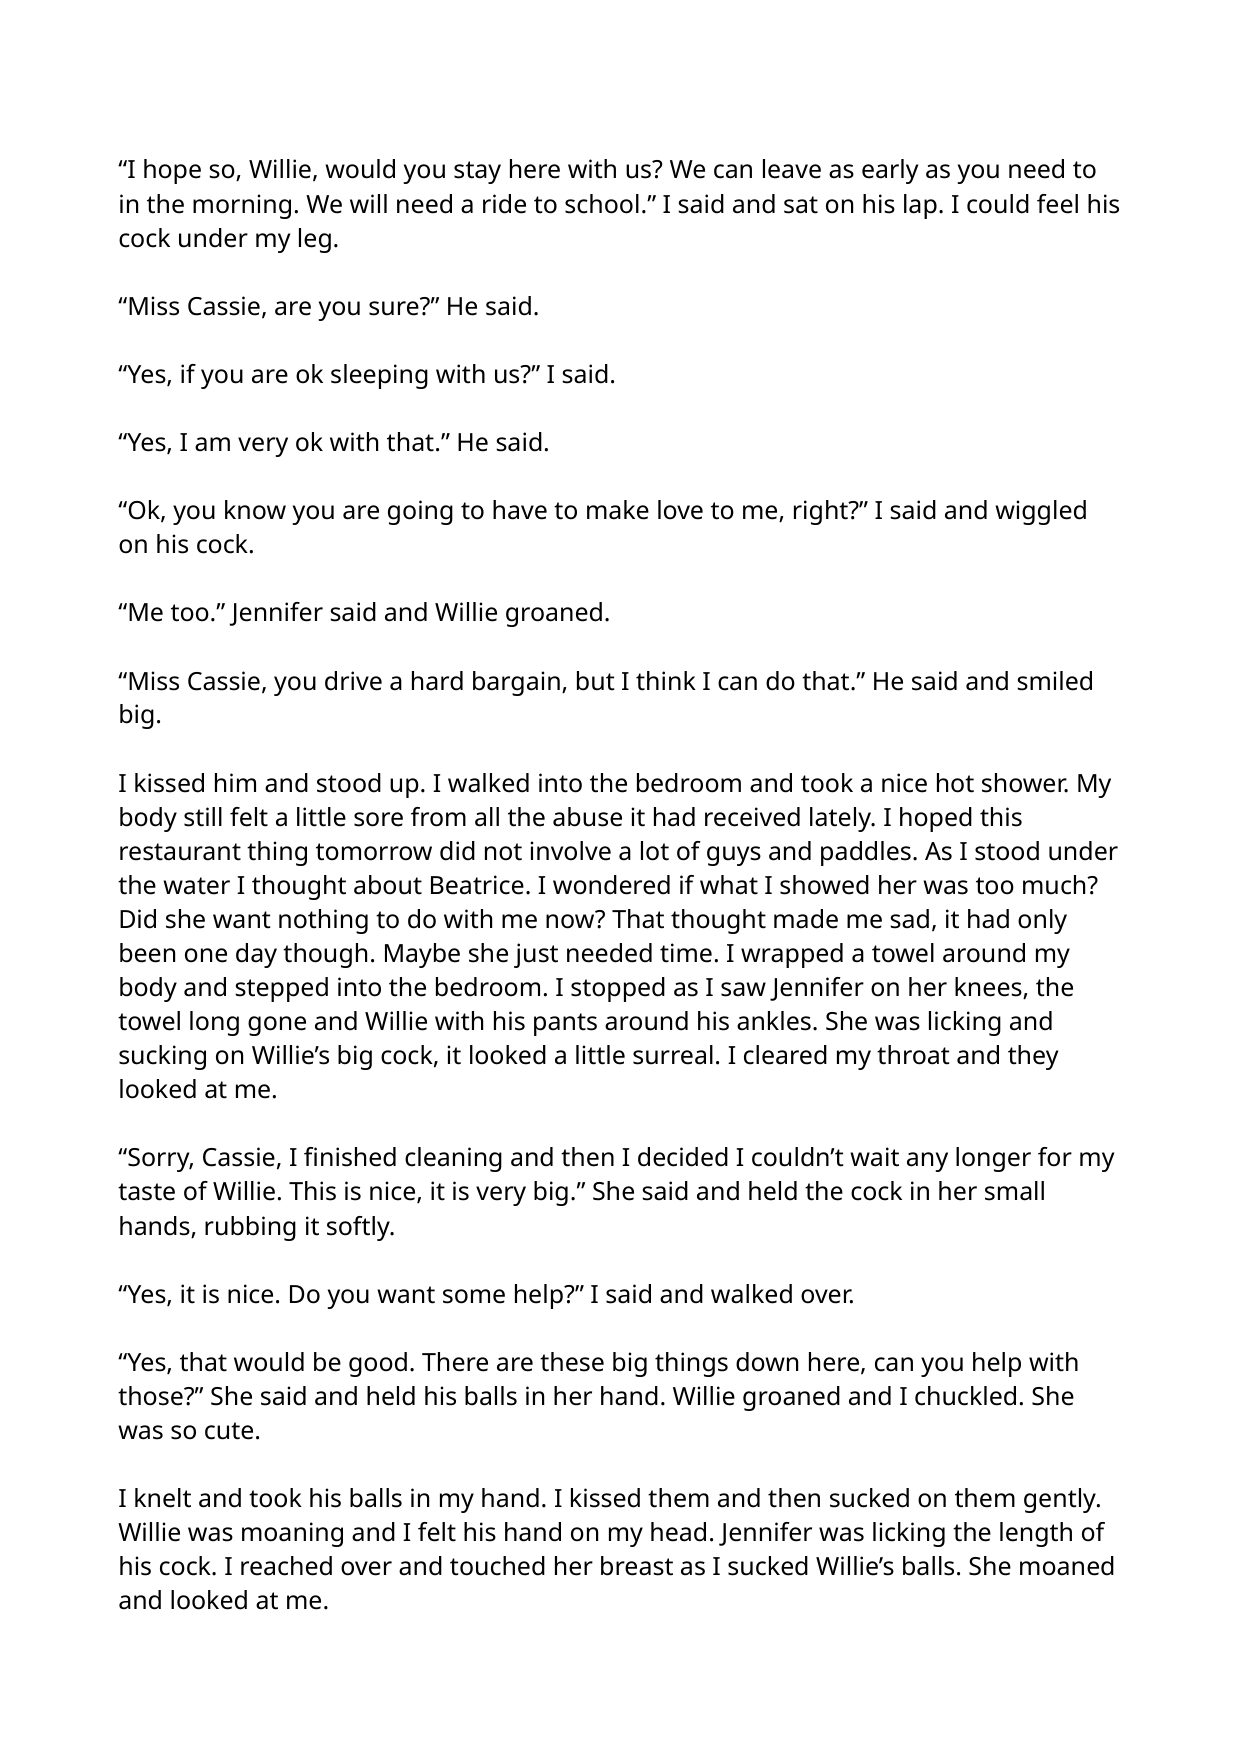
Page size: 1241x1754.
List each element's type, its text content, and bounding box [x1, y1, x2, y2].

text “Yes, it is nice. Do you want some help?” I said and walked over. [118, 1276, 1122, 1310]
text I knelt and took his balls in my hand. I kissed them and then sucked on them gently. Willie was moaning and I felt his hand on my head. Jennifer was licking the length of his cock. I reached over and touched her breast as I sucked Willie’s balls. She moaned and looked at me. [118, 1481, 1122, 1617]
text I kissed him and stood up. I walked into the bedroom and took a nice hot shower. My body still felt a little sore from all the abuse it had received lately. I hoped this restaurant thing tomorrow did not involve a lot of guys and paddles. As I stood under the water I thought about Beatrice. I wondered if what I showed her was too much? Did she want nothing to do with me now? That thought made me sad, it had only been one day though. Maybe she just needed time. I wrapped a towel around my body and stepped into the bedroom. I stopped as I saw Jennifer on her knees, the towel long gone and Willie with his pants around his ankles. She was licking and sucking on Willie’s big cock, it looked a little surreal. I cleared my throat and they looked at me. [118, 765, 1122, 1106]
text “Sorry, Cassie, I finished cleaning and then I decided I couldn’t wait any longer for my taste of Willie. This is nice, it is very big.” She said and held the cock in her small hands, rubbing it softly. [118, 1140, 1122, 1242]
text “Yes, I am very ok with that.” He said. [118, 425, 1122, 459]
text “Yes, that would be good. There are these big things down here, can you help with those?” She said and held his balls in her hand. Willie groaned and I chuckled. She was so cute. [118, 1344, 1122, 1447]
text “Me too.” Jennifer said and Willie groaned. [118, 595, 1122, 629]
text “I hope so, Willie, would you stay here with us? We can leave as early as you need to in the morning. We will need a ride to school.” I said and sat on his lap. I could feel his cock under my leg. [118, 152, 1122, 254]
text “Miss Cassie, you drive a hard bargain, but I think I can do that.” He said and smiled big. [118, 663, 1122, 731]
text “Miss Cassie, are you sure?” He said. [118, 288, 1122, 322]
text “Ok, you know you are going to have to make love to me, right?” I said and wiggled on his cock. [118, 493, 1122, 561]
text “Yes, if you are ok sleeping with us?” I said. [118, 357, 1122, 391]
